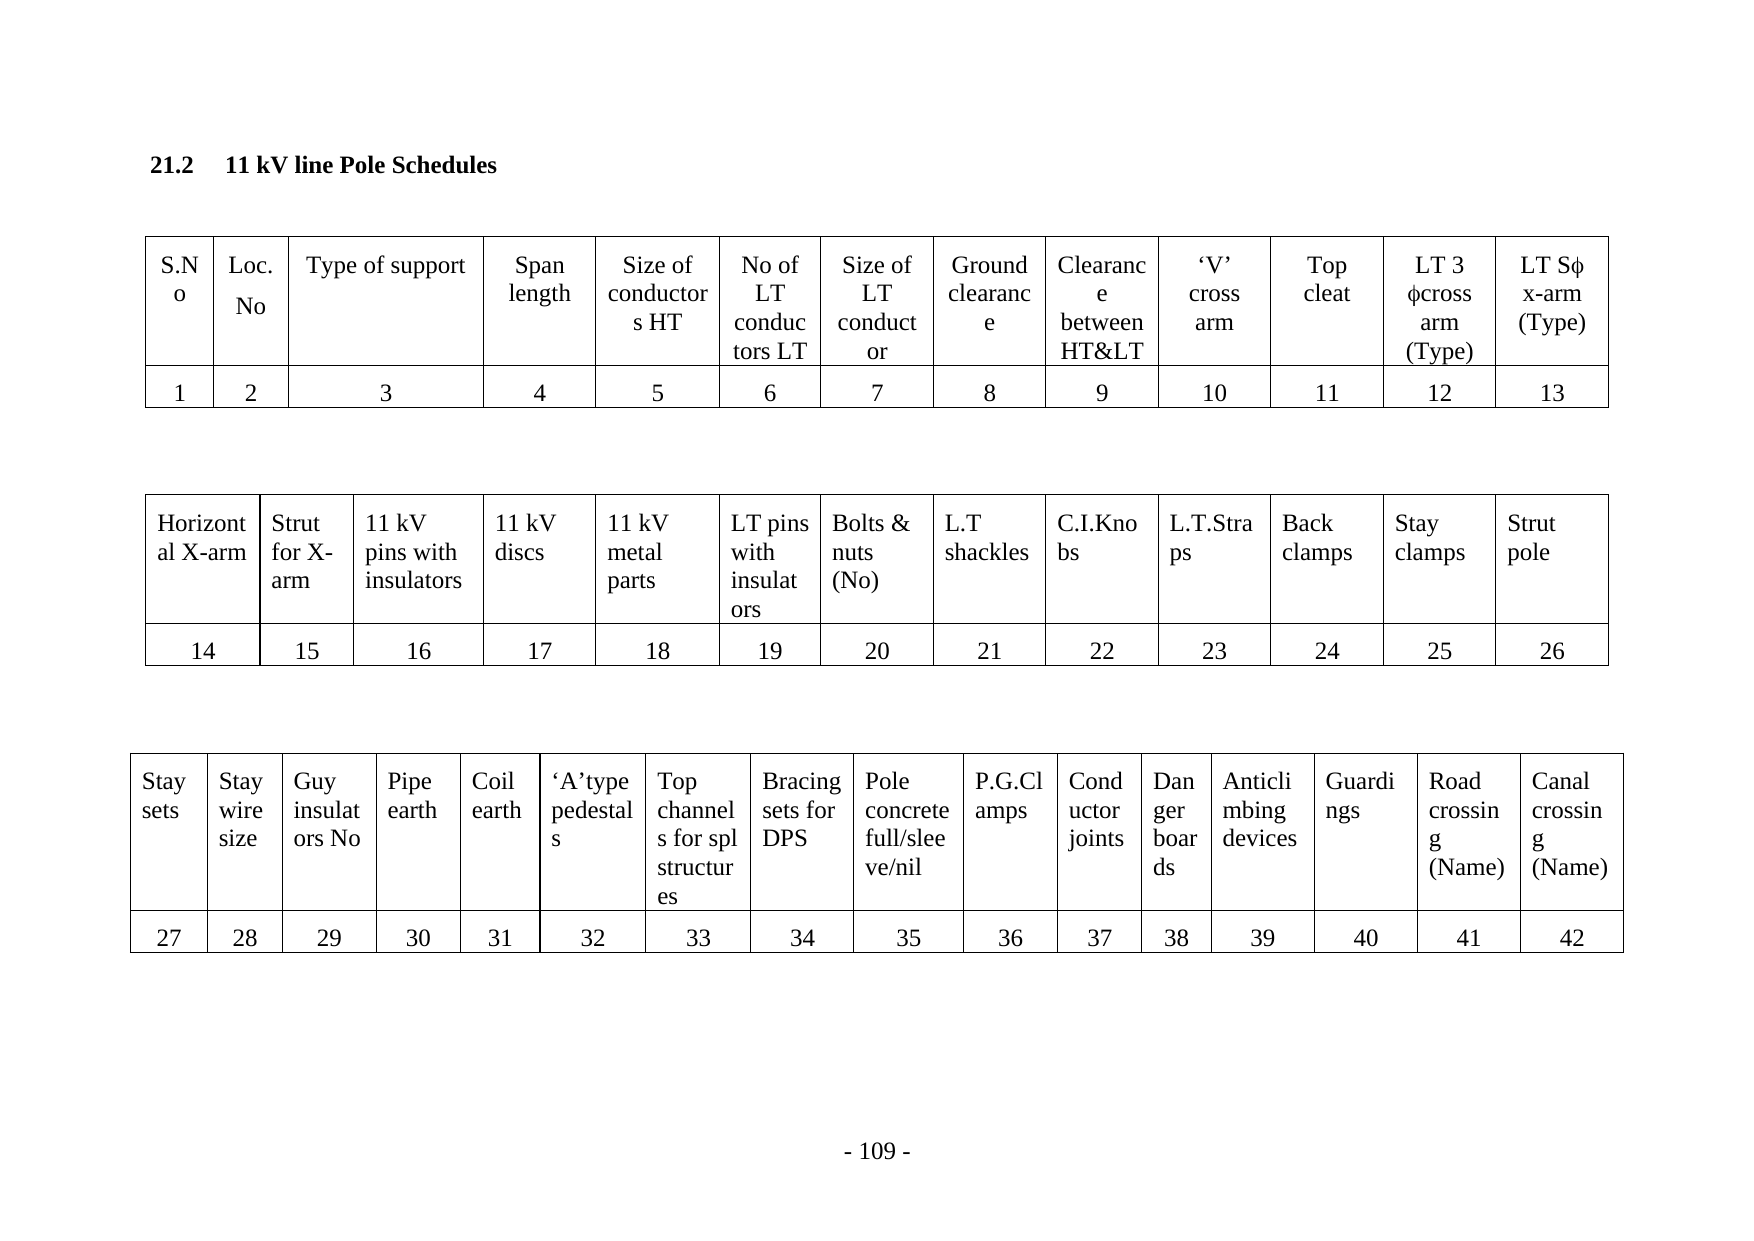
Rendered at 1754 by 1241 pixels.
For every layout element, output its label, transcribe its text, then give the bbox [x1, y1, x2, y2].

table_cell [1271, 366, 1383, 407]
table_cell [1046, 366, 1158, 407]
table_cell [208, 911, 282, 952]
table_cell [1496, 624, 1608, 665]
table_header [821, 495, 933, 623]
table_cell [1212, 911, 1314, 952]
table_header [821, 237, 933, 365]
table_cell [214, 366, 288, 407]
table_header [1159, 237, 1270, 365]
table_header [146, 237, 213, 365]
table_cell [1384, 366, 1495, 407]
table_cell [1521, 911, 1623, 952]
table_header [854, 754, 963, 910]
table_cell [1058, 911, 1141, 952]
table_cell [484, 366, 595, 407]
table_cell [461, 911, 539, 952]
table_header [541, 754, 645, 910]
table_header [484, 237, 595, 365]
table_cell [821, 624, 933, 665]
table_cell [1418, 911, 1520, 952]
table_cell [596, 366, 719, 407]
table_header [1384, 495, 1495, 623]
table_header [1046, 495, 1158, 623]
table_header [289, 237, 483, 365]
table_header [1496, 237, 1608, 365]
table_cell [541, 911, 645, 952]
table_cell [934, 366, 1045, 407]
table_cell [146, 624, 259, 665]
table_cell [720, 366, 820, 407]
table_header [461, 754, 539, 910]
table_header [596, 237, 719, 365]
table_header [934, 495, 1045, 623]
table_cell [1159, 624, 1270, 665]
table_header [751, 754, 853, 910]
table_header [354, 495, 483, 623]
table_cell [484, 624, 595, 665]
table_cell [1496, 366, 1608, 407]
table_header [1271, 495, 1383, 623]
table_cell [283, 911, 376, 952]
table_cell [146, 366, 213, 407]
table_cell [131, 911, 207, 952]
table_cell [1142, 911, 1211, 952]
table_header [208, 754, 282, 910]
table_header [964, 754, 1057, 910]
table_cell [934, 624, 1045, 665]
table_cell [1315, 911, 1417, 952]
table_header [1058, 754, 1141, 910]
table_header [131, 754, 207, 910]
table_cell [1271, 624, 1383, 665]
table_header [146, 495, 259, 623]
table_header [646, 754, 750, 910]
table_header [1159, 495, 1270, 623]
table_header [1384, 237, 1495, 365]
text 21.2 11 kV line Pole Schedules [150, 150, 1604, 179]
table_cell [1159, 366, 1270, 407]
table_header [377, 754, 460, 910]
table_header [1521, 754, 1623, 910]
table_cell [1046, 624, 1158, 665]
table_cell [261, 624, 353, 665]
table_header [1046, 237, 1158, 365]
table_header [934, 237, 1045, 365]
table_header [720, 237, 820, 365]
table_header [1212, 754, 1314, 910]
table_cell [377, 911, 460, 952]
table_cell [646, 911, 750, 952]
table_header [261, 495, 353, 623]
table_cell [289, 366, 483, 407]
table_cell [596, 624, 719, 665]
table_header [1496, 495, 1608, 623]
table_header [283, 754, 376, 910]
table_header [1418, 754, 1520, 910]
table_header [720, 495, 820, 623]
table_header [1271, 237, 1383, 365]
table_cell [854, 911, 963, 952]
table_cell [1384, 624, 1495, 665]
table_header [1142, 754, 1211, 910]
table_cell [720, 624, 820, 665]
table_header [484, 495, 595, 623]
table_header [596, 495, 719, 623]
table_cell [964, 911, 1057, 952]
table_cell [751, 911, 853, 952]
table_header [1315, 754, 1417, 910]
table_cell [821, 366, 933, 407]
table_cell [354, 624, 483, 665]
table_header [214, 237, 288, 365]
